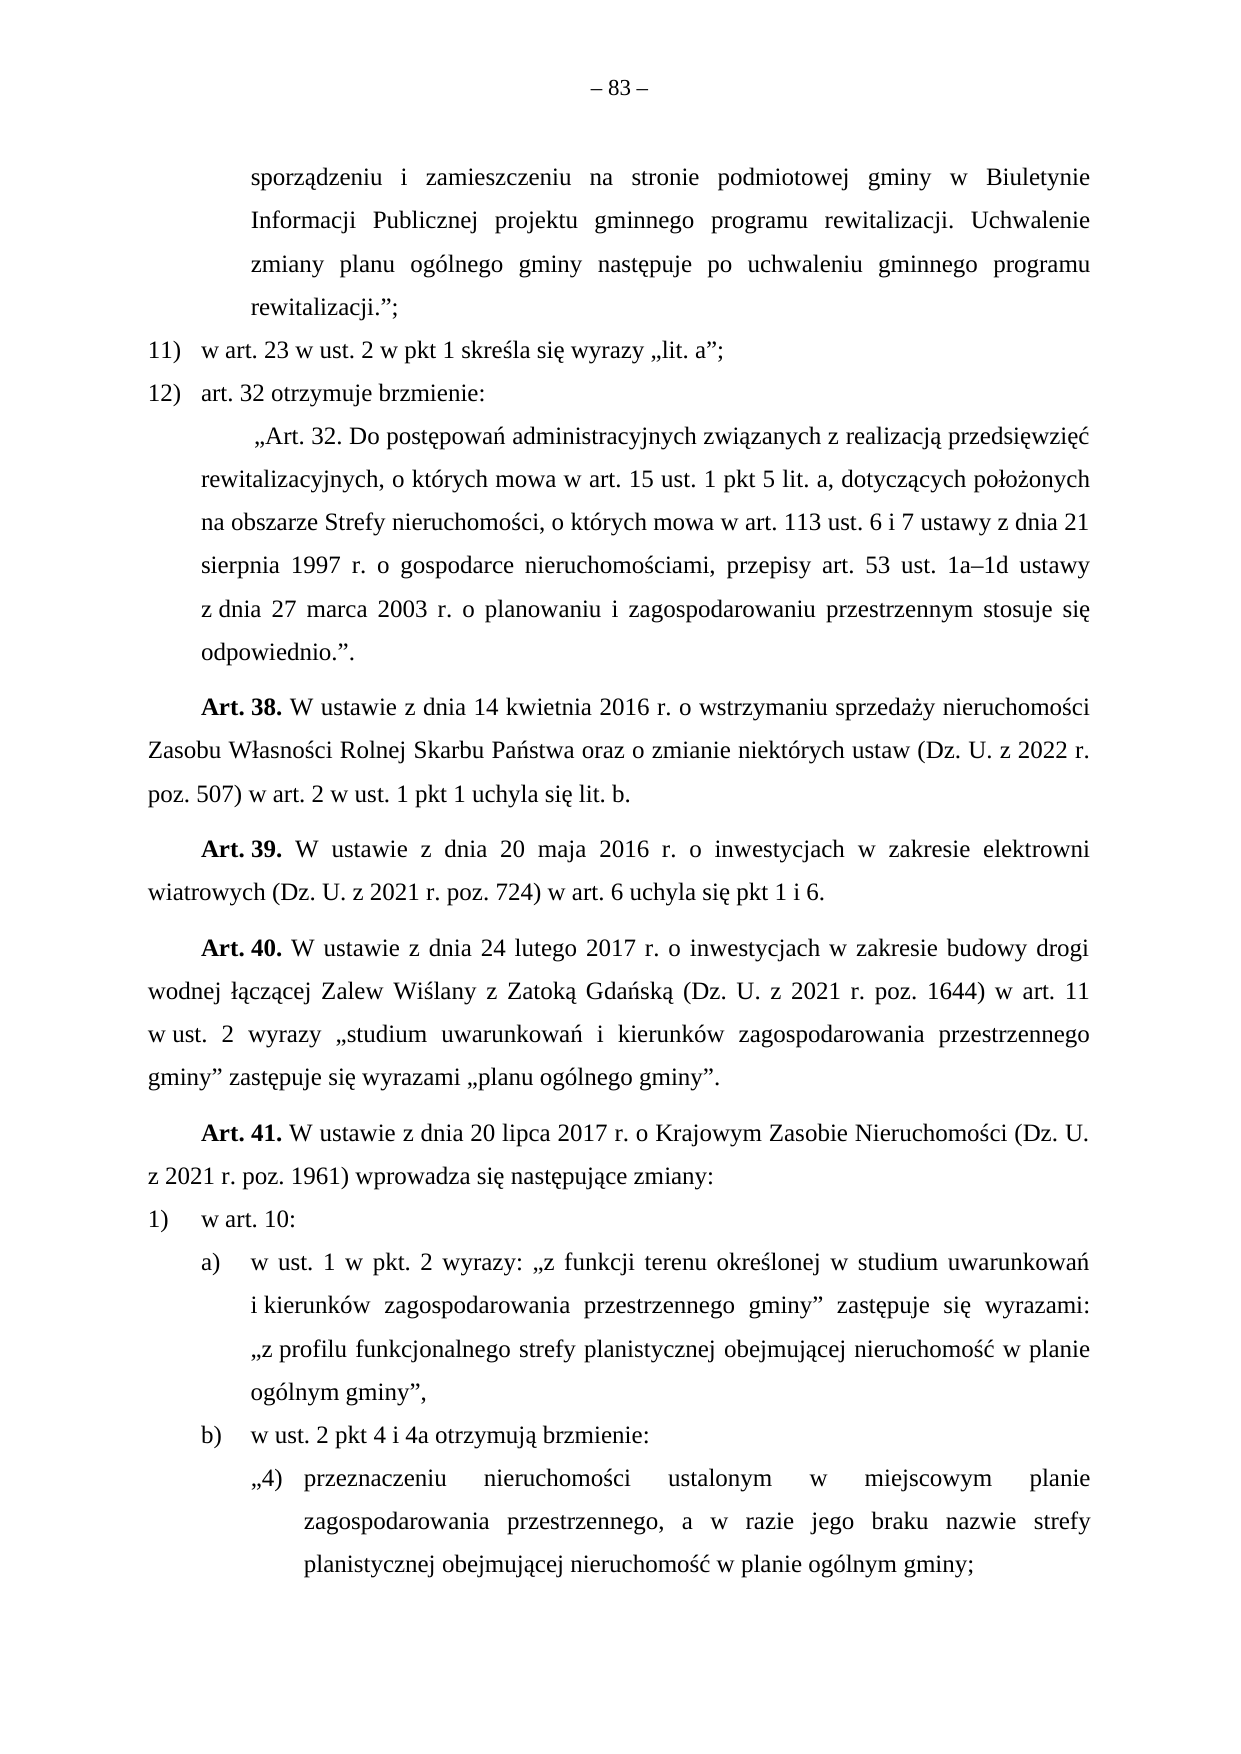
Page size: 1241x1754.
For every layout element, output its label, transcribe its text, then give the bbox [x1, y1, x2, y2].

text Art. 38. W ustawie z dnia 14 kwietnia 2016 r. o wstrzymaniu sprzedaży nieruchomości Zasobu Własności Rolnej Skarbu Państwa oraz o zmianie niektórych ustaw (Dz. U. z 2022 r. poz. 507) w art. 2 w ust. 1 pkt 1 uchyla się lit. b. [148, 692, 1091, 807]
text 1) w art. 10: [148, 1204, 1091, 1233]
text Art. 40. W ustawie z dnia 24 lutego 2017 r. o inwestycjach w zakresie budowy drogi wodnej łączącej Zalew Wiślany z Zatoką Gdańską (Dz. U. z 2021 r. poz. 1644) w art. 11 w ust. 2 wyrazy „studium uwarunkowań i kierunków zagospodarowania przestrzennego gminy” zastępuje się wyrazami „planu ogólnego gminy”. [148, 933, 1091, 1091]
text 12) art. 32 otrzymuje brzmienie: [148, 378, 1091, 407]
text Art. 41. W ustawie z dnia 20 lipca 2017 r. o Krajowym Zasobie Nieruchomości (Dz. U. z 2021 r. poz. 1961) wprowadza się następujące zmiany: [148, 1118, 1091, 1190]
text „Art. 32. Do postępowań administracyjnych związanych z realizacją przedsięwzięć rewitalizacyjnych, o których mowa w art. 15 ust. 1 pkt 5 lit. a, dotyczących położonych na obszarze Strefy nieruchomości, o których mowa w art. 113 ust. 6 i 7 ustawy z dnia 21 sierpnia 1997 r. o gospodarce nieruchomościami, przepisy art. 53 ust. 1a–1d ustawy z dnia 27 marca 2003 r. o planowaniu i zagospodarowaniu przestrzennym stosuje się odpowiednio.”. [201, 421, 1091, 666]
text 11) w art. 23 w ust. 2 w pkt 1 skreśla się wyrazy „lit. a”; [148, 335, 1091, 364]
text a) w ust. 1 w pkt. 2 wyrazy: „z funkcji terenu określonej w studium uwarunkowań i kierunków zagospodarowania przestrzennego gminy” zastępuje się wyrazami: „z profilu funkcjonalnego strefy planistycznej obejmującej nieruchomość w planie ogólnym gminy”, [201, 1247, 1091, 1406]
text „4) przeznaczeniu nieruchomości ustalonym w miejscowym planie zagospodarowania przestrzennego, a w razie jego braku nazwie strefy planistycznej obejmującej nieruchomość w planie ogólnym gminy; [251, 1463, 1091, 1578]
text b) w ust. 2 pkt 4 i 4a otrzymują brzmienie: [201, 1420, 1091, 1449]
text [251, 162, 1091, 321]
text Art. 39. W ustawie z dnia 20 maja 2016 r. o inwestycjach w zakresie elektrowni wiatrowych (Dz. U. z 2021 r. poz. 724) w art. 6 uchyla się pkt 1 i 6. [148, 834, 1091, 906]
